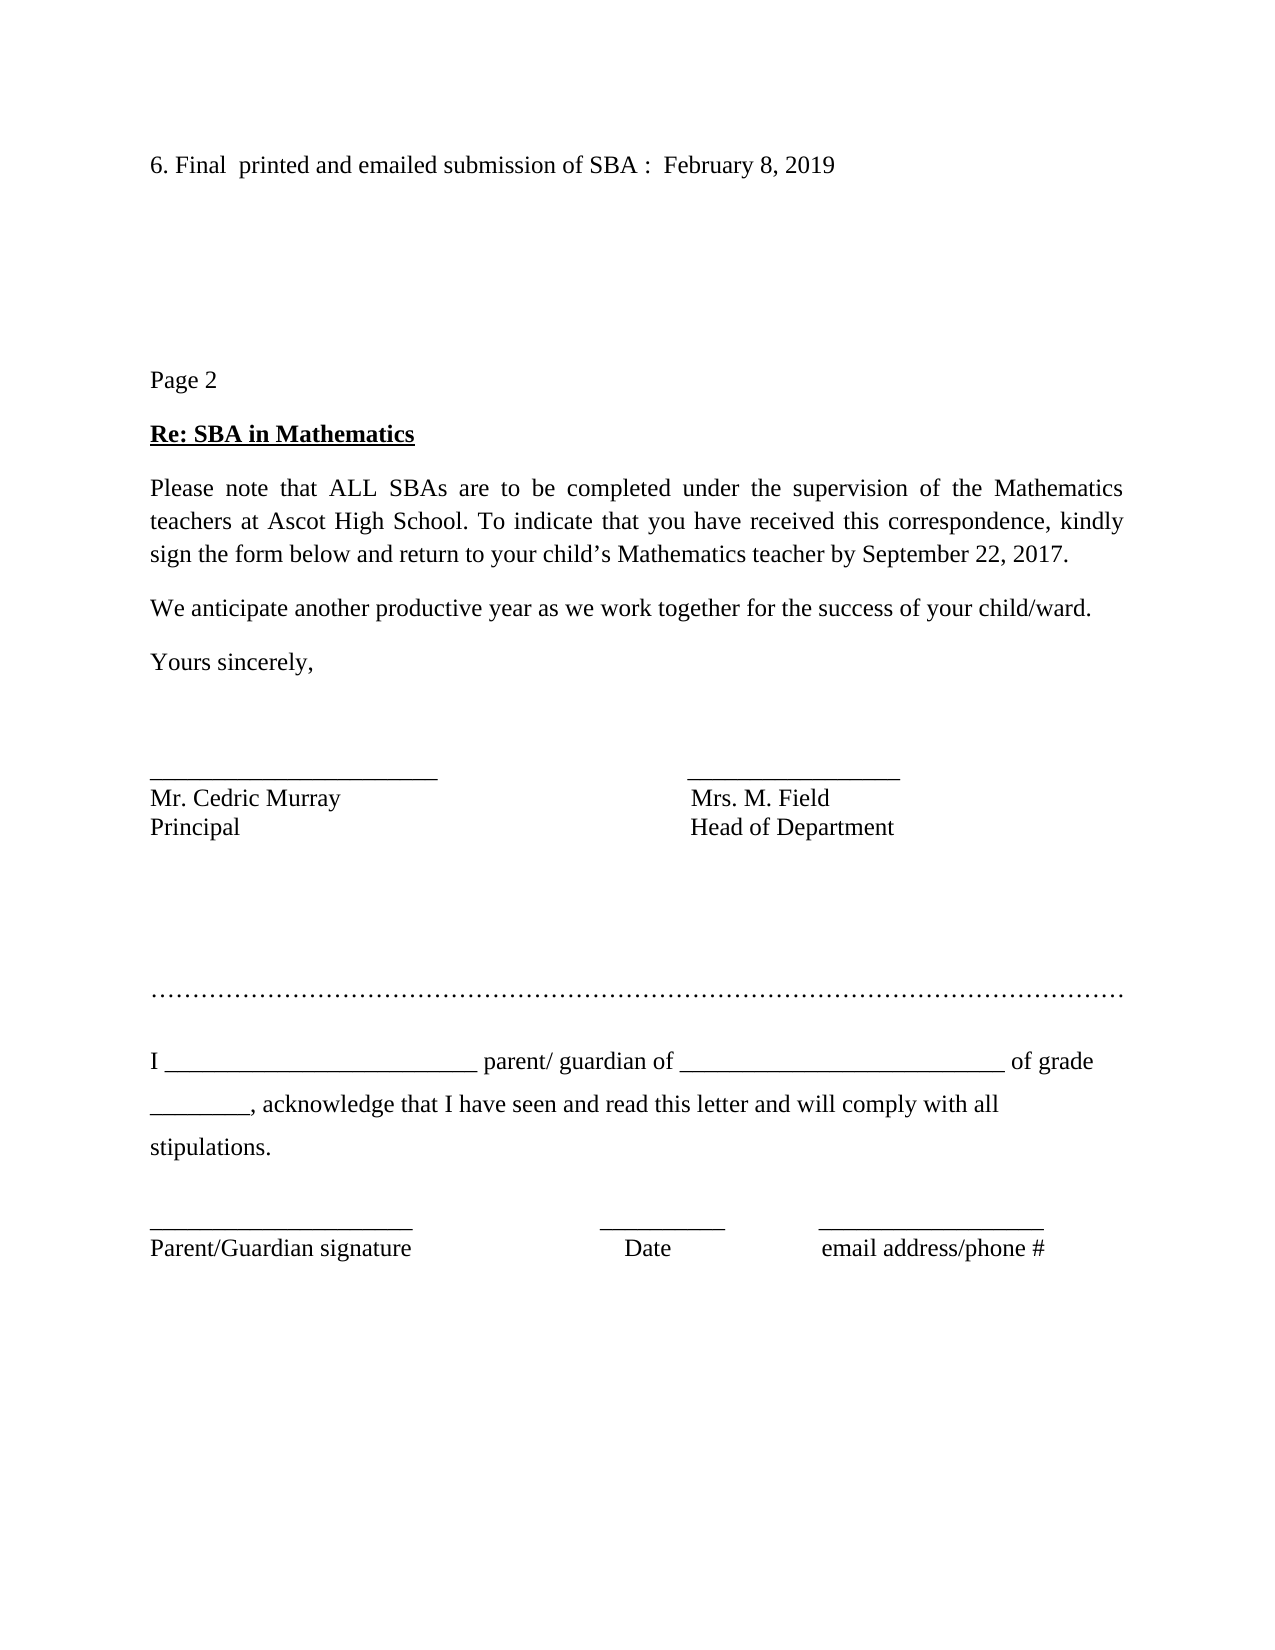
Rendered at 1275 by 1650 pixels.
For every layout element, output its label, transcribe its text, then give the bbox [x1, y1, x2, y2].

text Parent/Guardian signature Date email address/phone # [150, 1233, 1125, 1262]
text Principal Head of Department [150, 812, 1125, 841]
text 6. Final printed and emailed submission of SBA : February 8, 2019 [150, 150, 1125, 179]
text ……………………………………………………………………………………………………… [150, 974, 1125, 1002]
text Page 2 [150, 365, 1125, 394]
text Re: SBA in Mathematics [150, 419, 1125, 448]
text We anticipate another productive year as we work together for the success of your child/ward. [150, 593, 1125, 622]
text Yours sincerely, [150, 647, 1125, 676]
text I _________________________ parent/ guardian of __________________________ of grade ________, acknowledge that I have seen and read this letter and will comply with all stipulations. [150, 1046, 1125, 1161]
text Please note that ALL SBAs are to be completed under the supervision of the Mathematics teachers at Ascot High School. To indicate that you have received this correspondence, kindly sign the form below and return to your child’s Mathematics teacher by September 22, 2017. [150, 473, 1125, 568]
text _____________________ __________ __________________ [150, 1204, 1125, 1233]
text Mr. Cedric Murray Mrs. M. Field [150, 783, 1125, 812]
text _______________________ _________________ [150, 754, 1125, 783]
